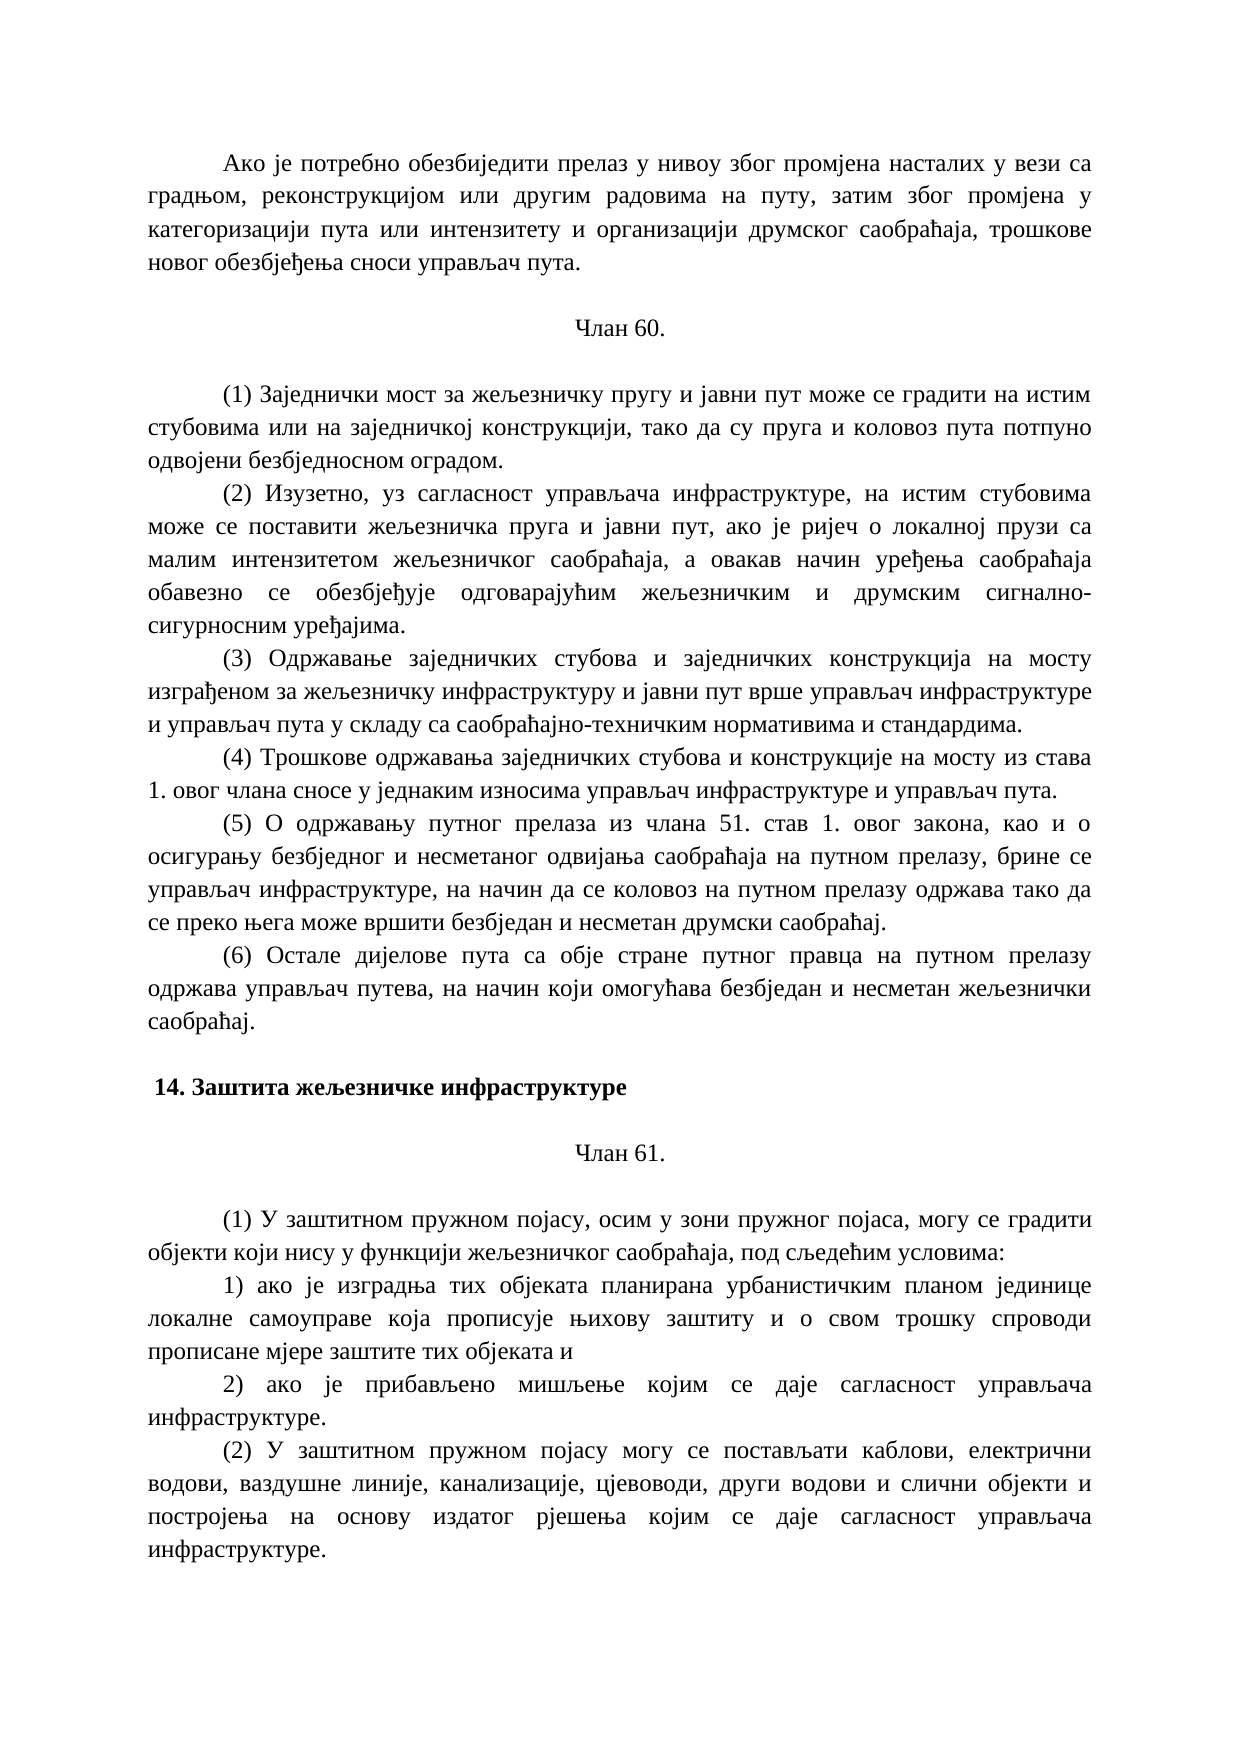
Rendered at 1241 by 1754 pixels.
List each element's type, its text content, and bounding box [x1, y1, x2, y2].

text (3) Одржавање заједничких стубова и заједничких конструкција на мосту изграђеном за жељезничку инфраструктуру и јавни пут врше управљач инфраструктуре и управљач пута у складу са саобраћајно-техничким нормативима и стандардима. [148, 643, 1093, 738]
text Члан 61. [148, 1138, 1093, 1167]
text 14. Заштита жељезничке инфраструктуре [148, 1072, 1093, 1101]
text (4) Трошкове одржавања заједничких стубова и конструкције на мосту из става 1. овог члана сносе у једнаким износима управљач инфраструктуре и управљач пута. [148, 742, 1093, 804]
text (1) У заштитном пружном појасу, осим у зони пружног појаса, могу се градити објекти који нису у функцији жељезничког саобраћаја, под сљедећим условима: [148, 1204, 1093, 1266]
text Члан 60. [148, 313, 1093, 341]
text 2) ако је прибављено мишљење којим се даје сагласност управљача инфраструктуре. [148, 1369, 1093, 1431]
text Ако је потребно обезбиједити прелаз у нивоу због промјена насталих у вези са градњом, реконструкцијом или другим радовима на путу, затим због промјена у категоризацији пута или интензитету и организацији друмског саобраћаја, трошкове новог обезбјеђења сноси управљач пута. [148, 148, 1093, 275]
text (6) Остале дијелове пута са обје стране путног правца на путном прелазу одржава управљач путева, на начин који омогућава безбједан и несметан жељезнички саобраћај. [148, 940, 1093, 1035]
text (2) Изузетно, уз сагласност управљача инфраструктуре, на истим стубовима може се поставити жељезничка пруга и јавни пут, ако је ријеч о локалној прузи са малим интензитетом жељезничког саобраћаја, а овакав начин уређења саобраћаја обавезно се обезбјеђује одговарајућим жељезничким и друмским сигнално-сигурносним уређајима. [148, 478, 1093, 639]
text (2) У заштитном пружном појасу могу се постављати каблови, електрични водови, ваздушне линије, канализације, цјевоводи, други водови и слични објекти и постројења на основу издатог рјешења којим се даје сагласност управљача инфраструктуре. [148, 1435, 1093, 1563]
text (5) О одржавању путног прелаза из члана 51. став 1. овог закона, као и о осигурању безбједног и несметаног одвијања саобраћаја на путном прелазу, брине се управљач инфраструктуре, на начин да се коловоз на путном прелазу одржава тако да се преко њега може вршити безбједан и несметан друмски саобраћај. [148, 808, 1093, 936]
text (1) Заједнички мост за жељезничку пругу и јавни пут може се градити на истим стубовима или на заједничкој конструкцији, тако да су пруга и коловоз пута потпуно одвојени безбједносном оградом. [148, 379, 1093, 473]
text 1) ако је изградња тих објеката планирана урбанистичким планом јединице локалне самоуправе која прописује њихову заштиту и о свом трошку спроводи прописане мјере заштите тих објеката и [148, 1270, 1093, 1365]
